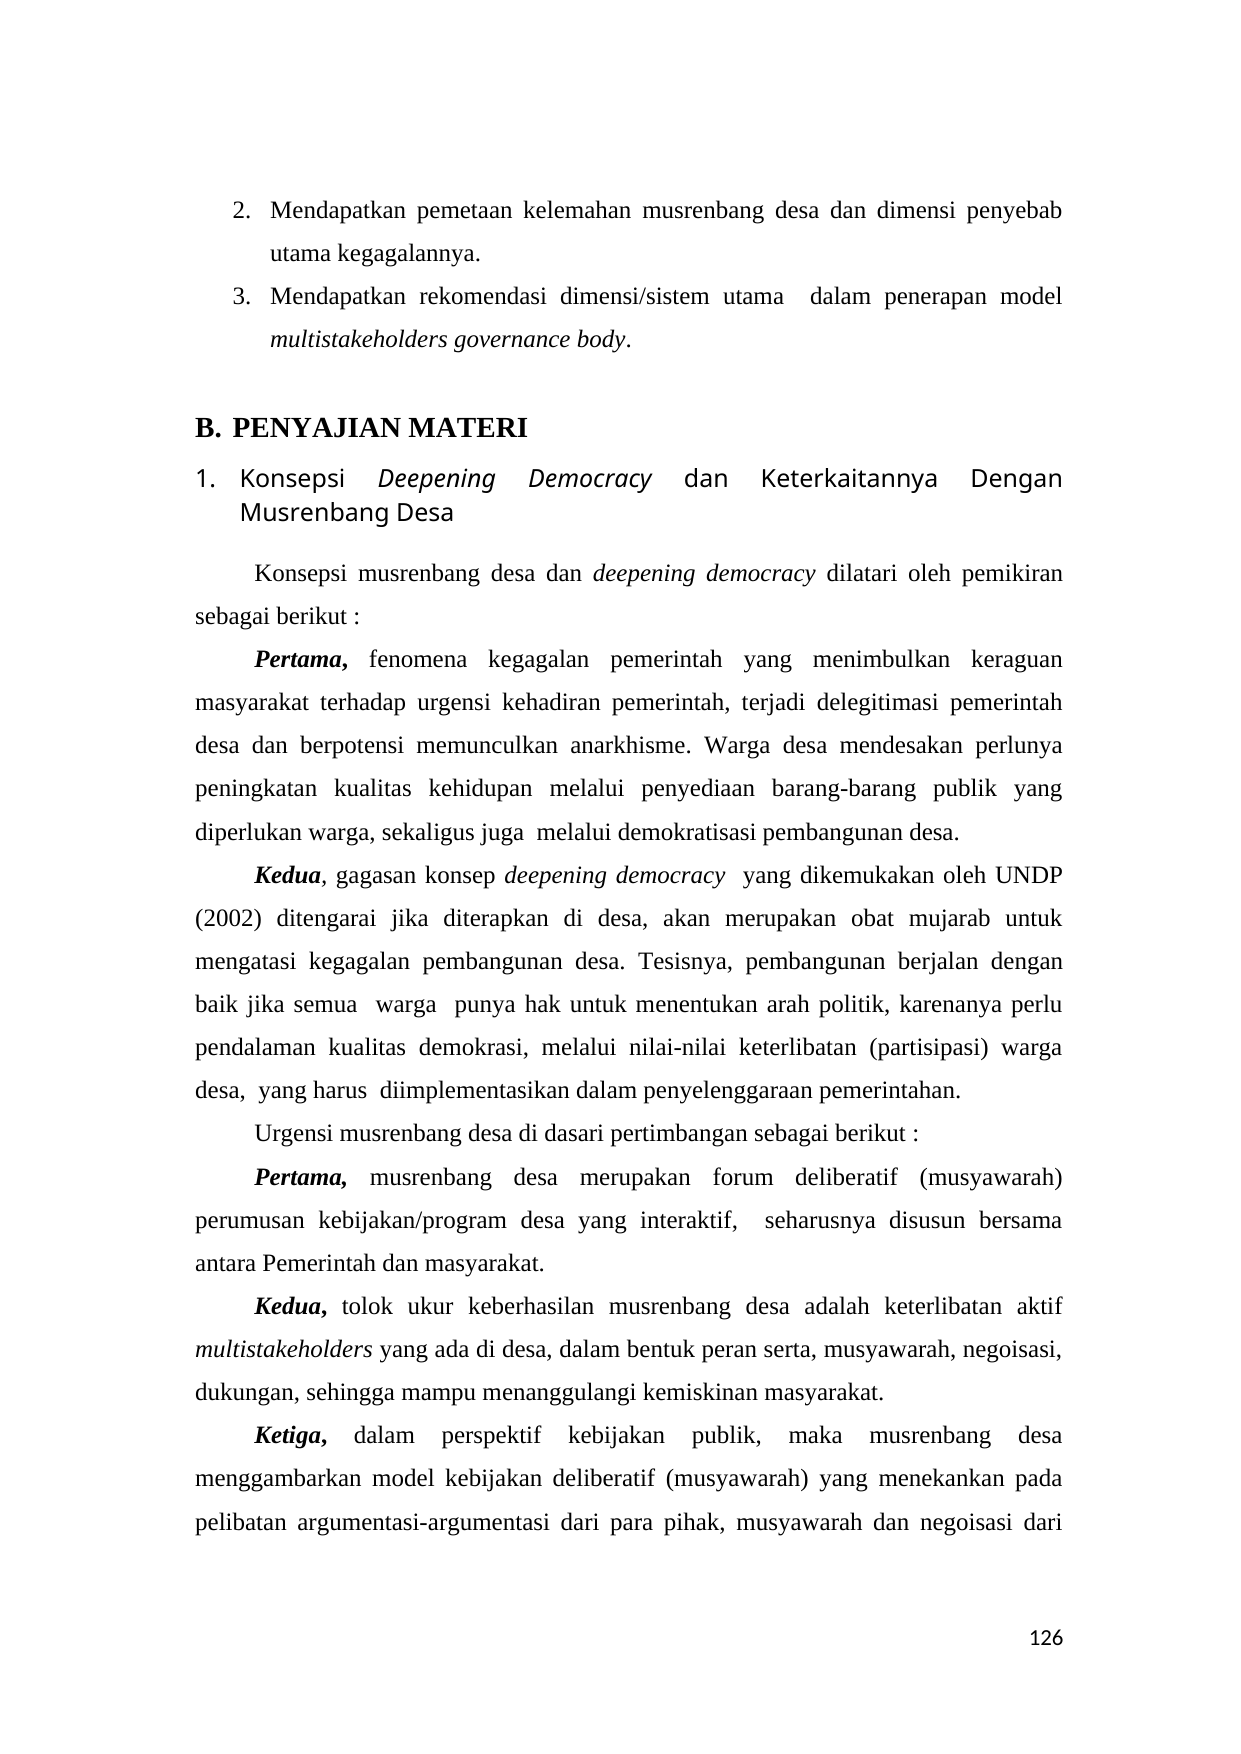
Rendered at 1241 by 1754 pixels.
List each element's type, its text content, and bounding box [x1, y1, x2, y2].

list Mendapatkan pemetaan kelemahan musrenbang desa dan dimensi penyebab utama kegagalannya. [232, 195, 1063, 267]
text Konsepsi musrenbang desa dan deepening democracy dilatari oleh pemikiran sebagai berikut : [195, 558, 1063, 630]
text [195, 1420, 1063, 1535]
text Pertama, musrenbang desa merupakan forum deliberatif (musyawarah) perumusan kebijakan/program desa yang interaktif, seharusnya disusun bersama antara Pemerintah dan masyarakat. [195, 1162, 1063, 1277]
list PENYAJIAN MATERI [195, 411, 1063, 444]
text Kedua, gagasan konsep deepening democracy yang dikemukakan oleh UNDP (2002) ditengarai jika diterapkan di desa, akan merupakan obat mujarab untuk mengatasi kegagalan pembangunan desa. Tesisnya, pembangunan berjalan dengan baik jika semua warga punya hak untuk menentukan arah politik, karenanya perlu pendalaman kualitas demokrasi, melalui nilai-nilai keterlibatan (partisipasi) warga desa, yang harus diimplementasikan dalam penyelenggaraan pemerintahan. [195, 860, 1063, 1104]
text Urgensi musrenbang desa di dasari pertimbangan sebagai berikut : [195, 1118, 1063, 1147]
list Konsepsi Deepening Democracy dan Keterkaitannya Dengan Musrenbang Desa [195, 461, 1063, 529]
text Pertama, fenomena kegagalan pemerintah yang menimbulkan keraguan masyarakat terhadap urgensi kehadiran pemerintah, terjadi delegitimasi pemerintah desa dan berpotensi memunculkan anarkhisme. Warga desa mendesakan perlunya peningkatan kualitas kehidupan melalui penyediaan barang-barang publik yang diperlukan warga, sekaligus juga melalui demokratisasi pembangunan desa. [195, 644, 1063, 845]
list Mendapatkan rekomendasi dimensi/sistem utama dalam penerapan model multistakeholders governance body. [232, 281, 1063, 353]
text Kedua, tolok ukur keberhasilan musrenbang desa adalah keterlibatan aktif multistakeholders yang ada di desa, dalam bentuk peran serta, musyawarah, negoisasi, dukungan, sehingga mampu menanggulangi kemiskinan masyarakat. [195, 1291, 1063, 1406]
